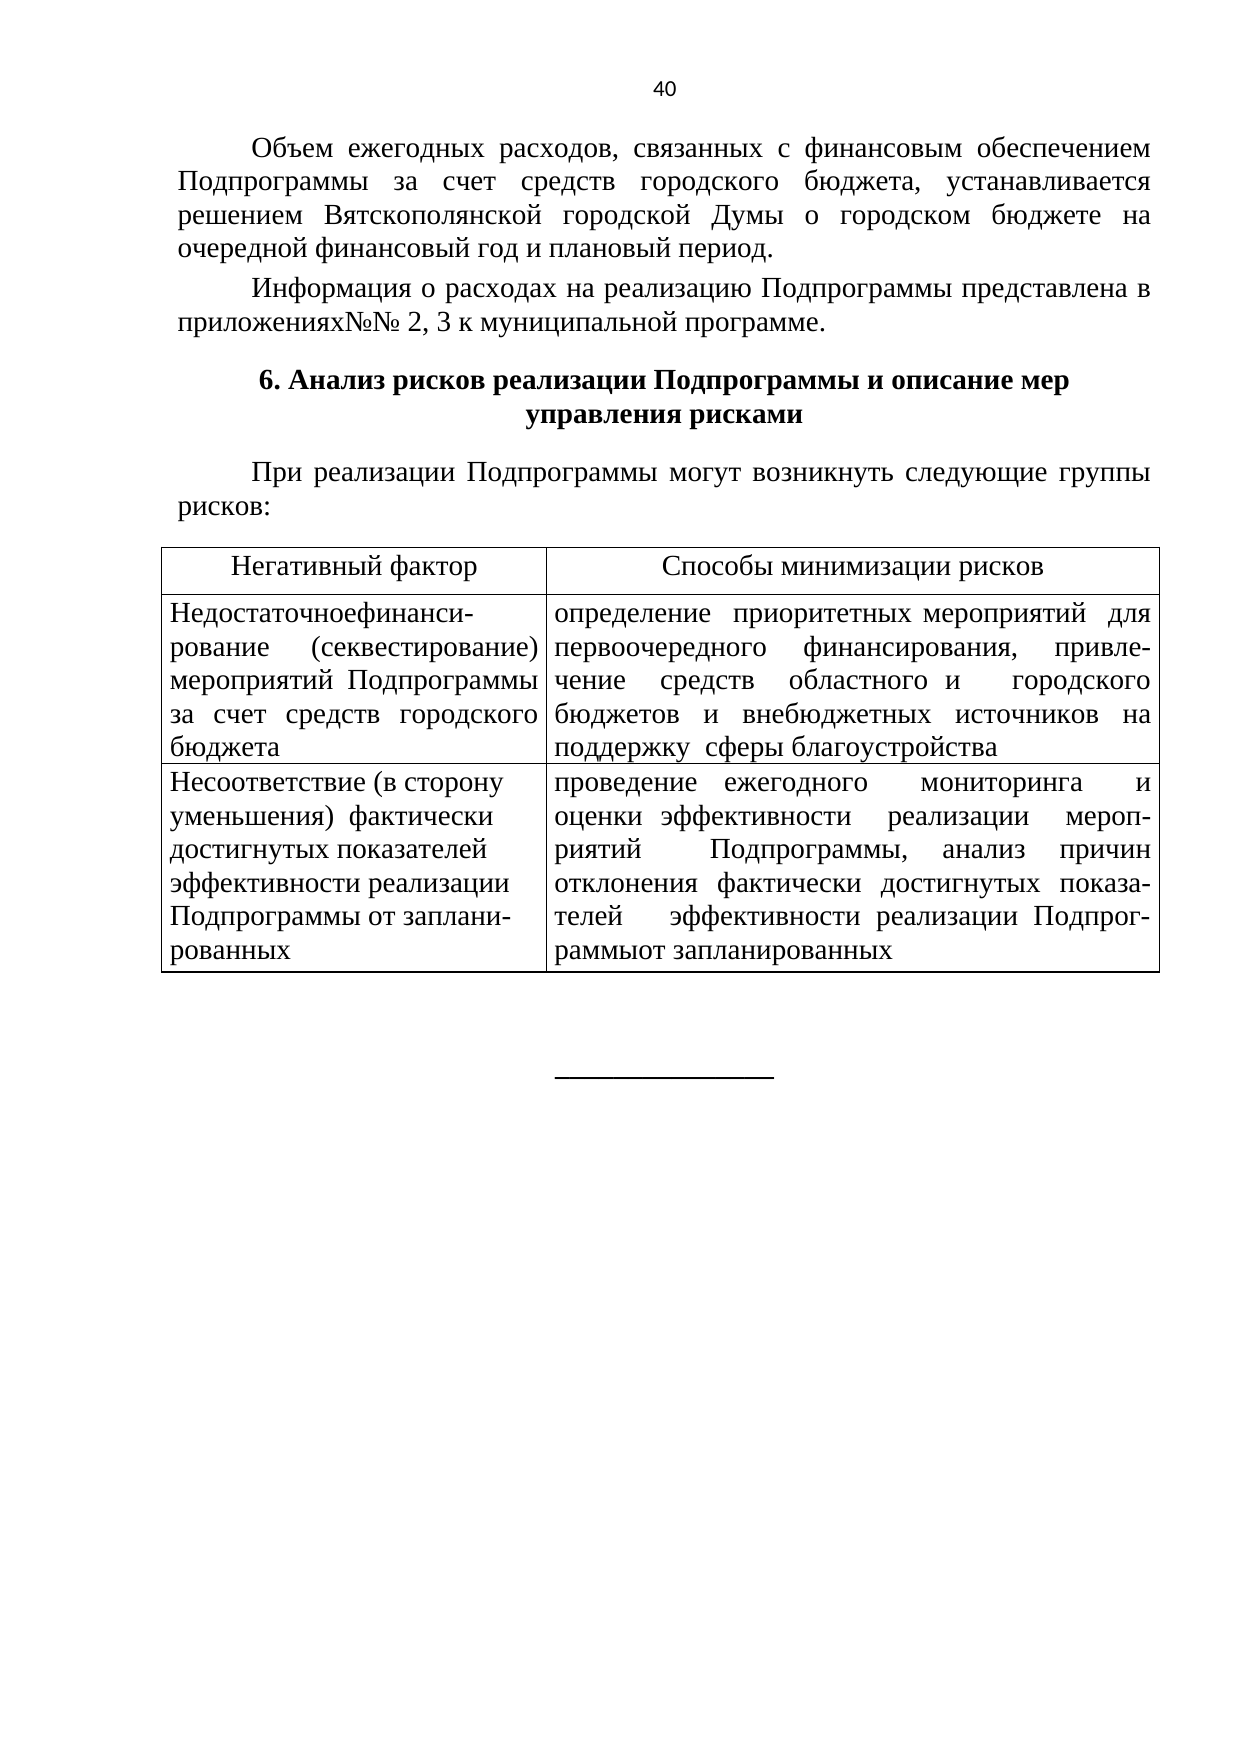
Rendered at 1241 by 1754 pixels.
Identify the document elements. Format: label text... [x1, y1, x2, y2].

table_cell определение приоритетных мероприятий для первоочередного финансирования, привле-чение средств областного и городского бюджетов и внебюджетных источников на поддержку сферы благоустройства [547, 595, 1159, 763]
table_header Негативный фактор [162, 548, 546, 594]
table_cell проведение ежегодного мониторинга и оценки эффективности реализации мероп-риятий Подпрограммы, анализ причин отклонения фактически достигнутых показа-телей эффективности реализации Подпрог-раммыот запланированных [547, 764, 1159, 971]
table_header Способы минимизации рисков [547, 548, 1159, 594]
table_cell Недостаточноефинанси-рование (секвестирование) мероприятий Подпрограммы за счет средств городского бюджета [162, 595, 546, 763]
text При реализации Подпрограммы могут возникнуть следующие группы рисков: [177, 454, 1152, 522]
table_cell Несоответствие (в сторону уменьшения) фактически достигнутых показателей эффективности реализации Подпрограммы от заплани-рованных [162, 764, 546, 971]
text _______________ [177, 1048, 1152, 1081]
text Информация о расходах на реализацию Подпрограммы представлена в приложениях№№ 2, 3 к муниципальной программе. [177, 270, 1152, 337]
text 6. Анализ рисков реализации Подпрограммы и описание мер управления рисками [177, 362, 1152, 429]
text Объем ежегодных расходов, связанных с финансовым обеспечением Подпрограммы за счет средств городского бюджета, устанавливается решением Вятскополянской городской Думы о городском бюджете на очередной финансовый год и плановый период. [177, 130, 1152, 264]
